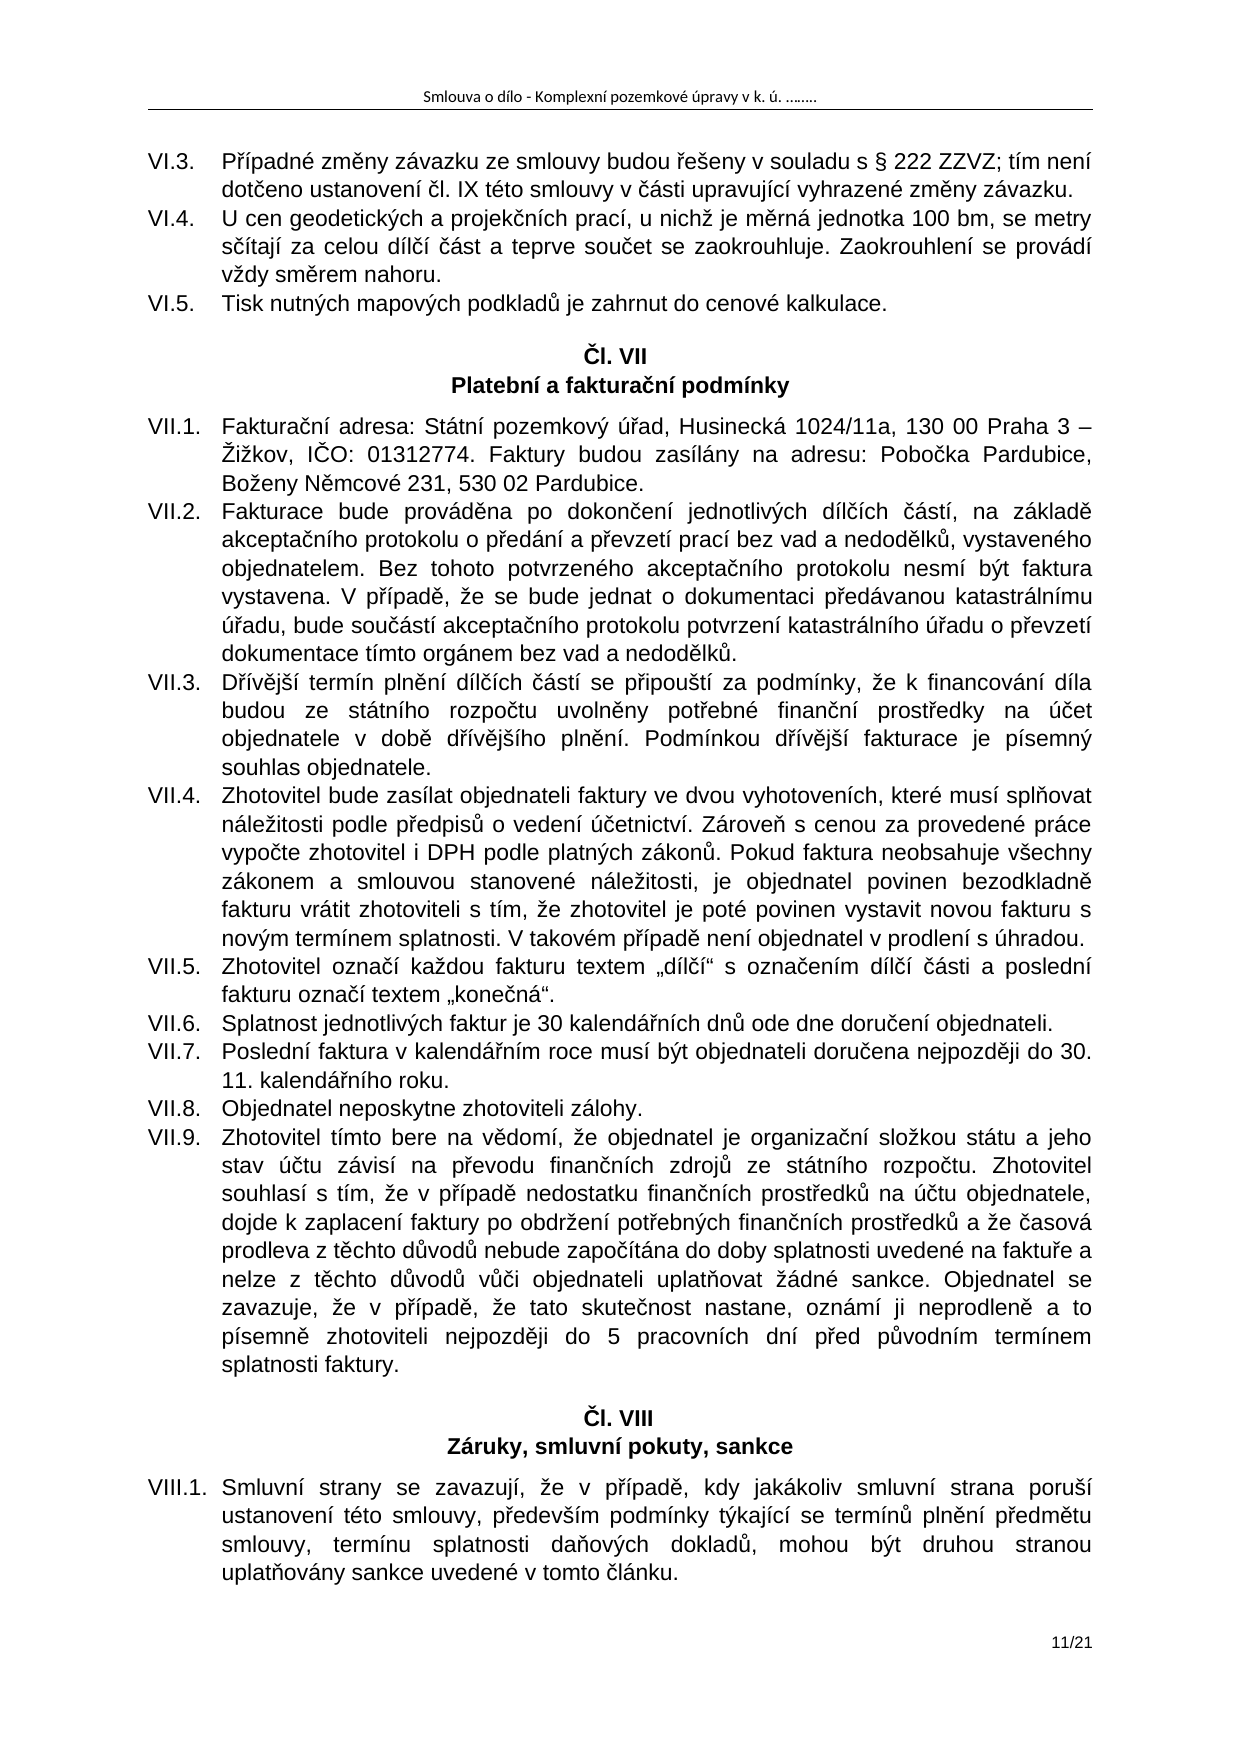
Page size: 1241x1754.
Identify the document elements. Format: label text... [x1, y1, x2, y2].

list Splatnost jednotlivých faktur je 30 kalendářních dnů ode dne doručení objednateli. [148, 1010, 1093, 1036]
list Fakturace bude prováděna po dokončení jednotlivých dílčích částí, na základě akceptačního protokolu o předání a převzetí prací bez vad a nedodělků, vystaveného objednatelem. Bez tohoto potvrzeného akceptačního protokolu nesmí být faktura vystavena. V případě, že se bude jednat o dokumentaci předávanou katastrálnímu úřadu, bude součástí akceptačního protokolu potvrzení katastrálního úřadu o převzetí dokumentace tímto orgánem bez vad a nedodělků. [148, 498, 1093, 666]
list Objednatel neposkytne zhotoviteli zálohy. [148, 1095, 1093, 1121]
list Případné změny závazku ze smlouvy budou řešeny v souladu s § 222 ZZVZ; tím není dotčeno ustanovení čl. IX této smlouvy v části upravující vyhrazené změny závazku. [148, 148, 1093, 202]
text Záruky, smluvní pokuty, sankce [148, 1404, 1093, 1459]
list Fakturační adresa: Státní pozemkový úřad, Husinecká 1024/11a, 130 00 Praha 3 – Žižkov, IČO: 01312774. Faktury budou zasílány na adresu: Pobočka Pardubice, Boženy Němcové 231, 530 02 Pardubice. [148, 413, 1093, 496]
list Zhotovitel označí každou fakturu textem „dílčí“ s označením dílčí části a poslední fakturu označí textem „konečná“. [148, 953, 1093, 1008]
text Platební a fakturační podmínky [148, 343, 1093, 398]
list Zhotovitel tímto bere na vědomí, že objednatel je organizační složkou státu a jeho stav účtu závisí na převodu finančních zdrojů ze státního rozpočtu. Zhotovitel souhlasí s tím, že v případě nedostatku finančních prostředků na účtu objednatele, dojde k zaplacení faktury po obdržení potřebných finančních prostředků a že časová prodleva z těchto důvodů nebude započítána do doby splatnosti uvedené na faktuře a nelze z těchto důvodů vůči objednateli uplatňovat žádné sankce. Objednatel se zavazuje, že v případě, že tato skutečnost nastane, oznámí ji neprodleně a to písemně zhotoviteli nejpozději do 5 pracovních dní před původním termínem splatnosti faktury. [148, 1123, 1093, 1377]
list U cen geodetických a projekčních prací, u nichž je měrná jednotka 100 bm, se metry sčítají za celou dílčí část a teprve součet se zaokrouhluje. Zaokrouhlení se provádí vždy směrem nahoru. [148, 204, 1093, 288]
list Smluvní strany se zavazují, že v případě, kdy jakákoliv smluvní strana poruší ustanovení této smlouvy, především podmínky týkající se termínů plnění předmětu smlouvy, termínu splatnosti daňových dokladů, mohou být druhou stranou uplatňovány sankce uvedené v tomto článku. [148, 1474, 1093, 1586]
list Poslední faktura v kalendářním roce musí být objednateli doručena nejpozději do 30. 11. kalendářního roku. [148, 1038, 1093, 1093]
list Dřívější termín plnění dílčích částí se připouští za podmínky, že k financování díla budou ze státního rozpočtu uvolněny potřebné finanční prostředky na účet objednatele v době dřívějšího plnění. Podmínkou dřívější fakturace je písemný souhlas objednatele. [148, 668, 1093, 780]
list Tisk nutných mapových podkladů je zahrnut do cenové kalkulace. [148, 290, 1093, 316]
list Zhotovitel bude zasílat objednateli faktury ve dvou vyhotoveních, které musí splňovat náležitosti podle předpisů o vedení účetnictví. Zároveň s cenou za provedené práce vypočte zhotovitel i DPH podle platných zákonů. Pokud faktura neobsahuje všechny zákonem a smlouvou stanovené náležitosti, je objednatel povinen bezodkladně fakturu vrátit zhotoviteli s tím, že zhotovitel je poté povinen vystavit novou fakturu s novým termínem splatnosti. V takovém případě není objednatel v prodlení s úhradou. [148, 782, 1093, 951]
